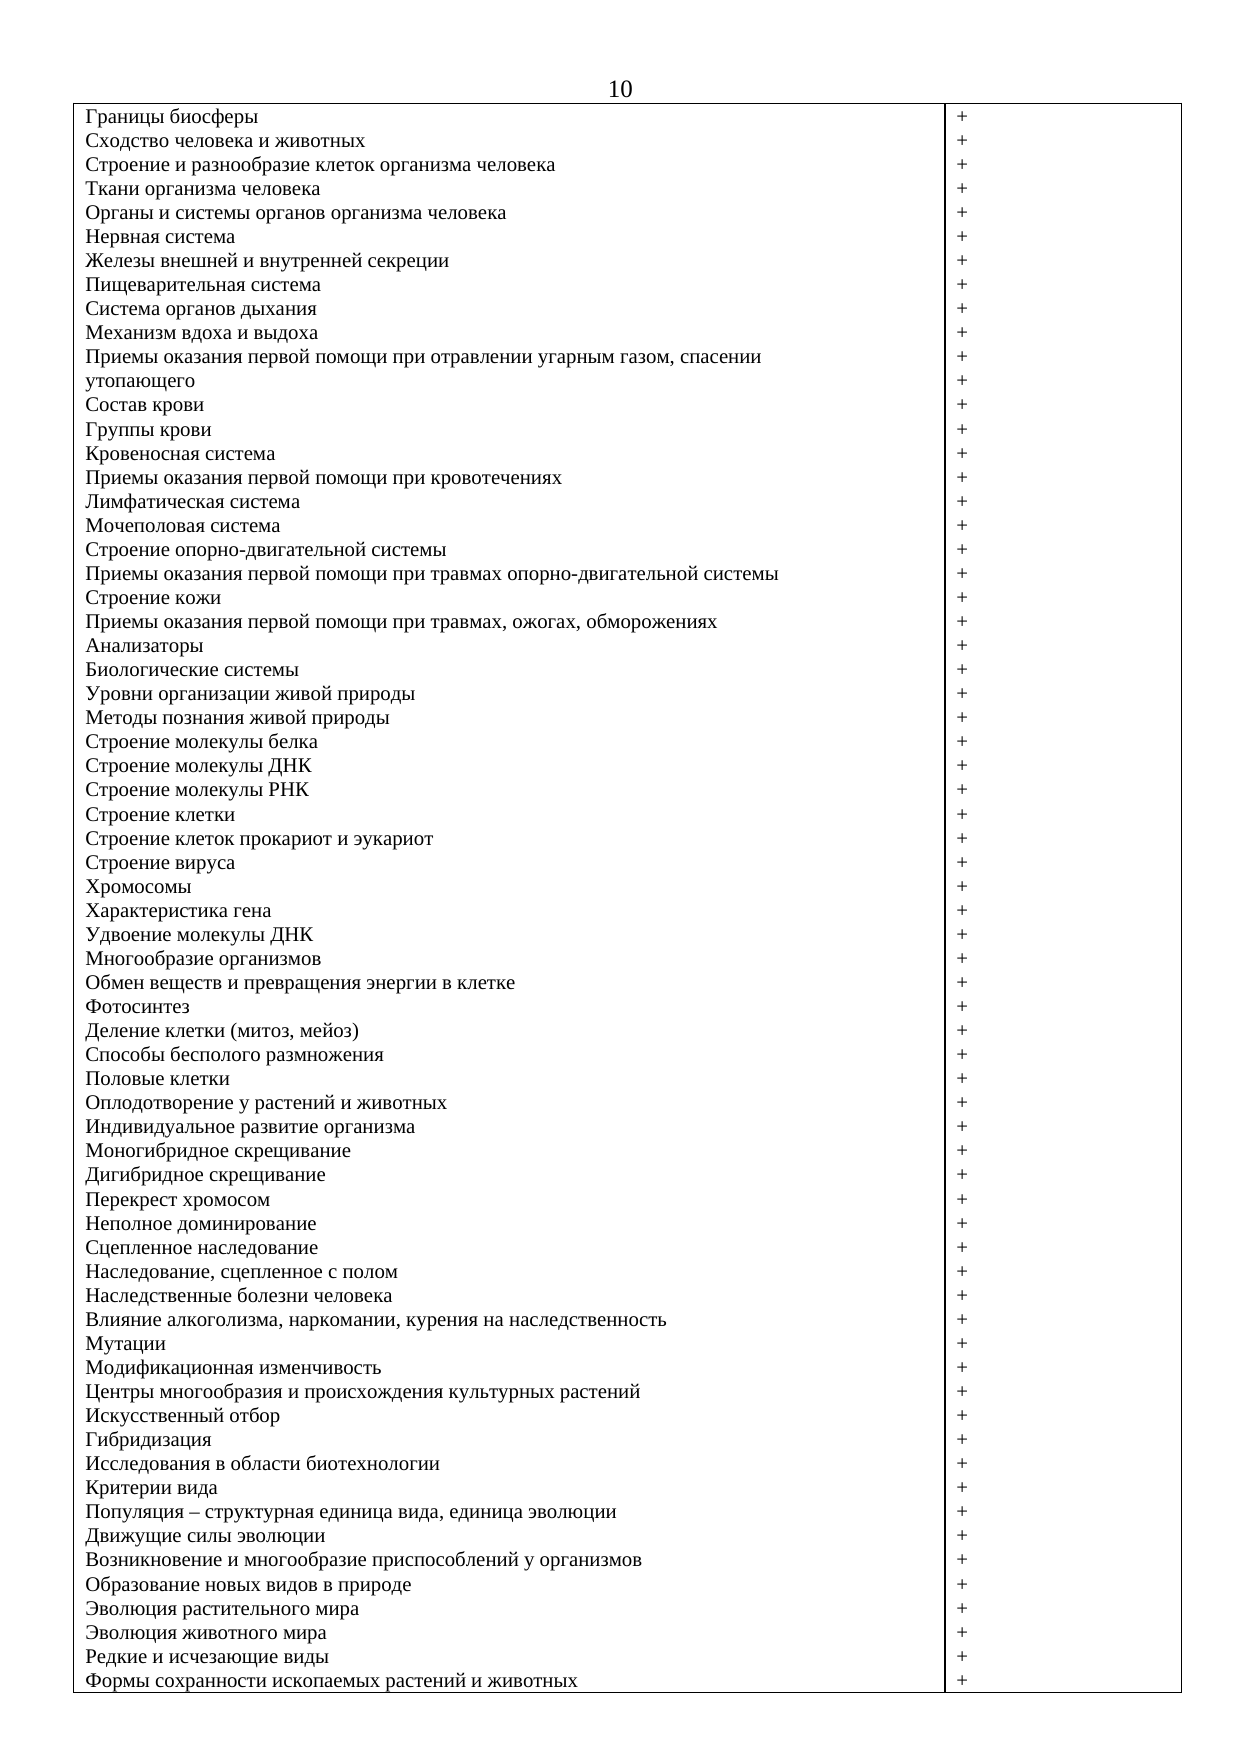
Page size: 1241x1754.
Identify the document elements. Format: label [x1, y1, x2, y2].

table_cell [74, 104, 944, 1692]
table_cell [946, 104, 1181, 1692]
